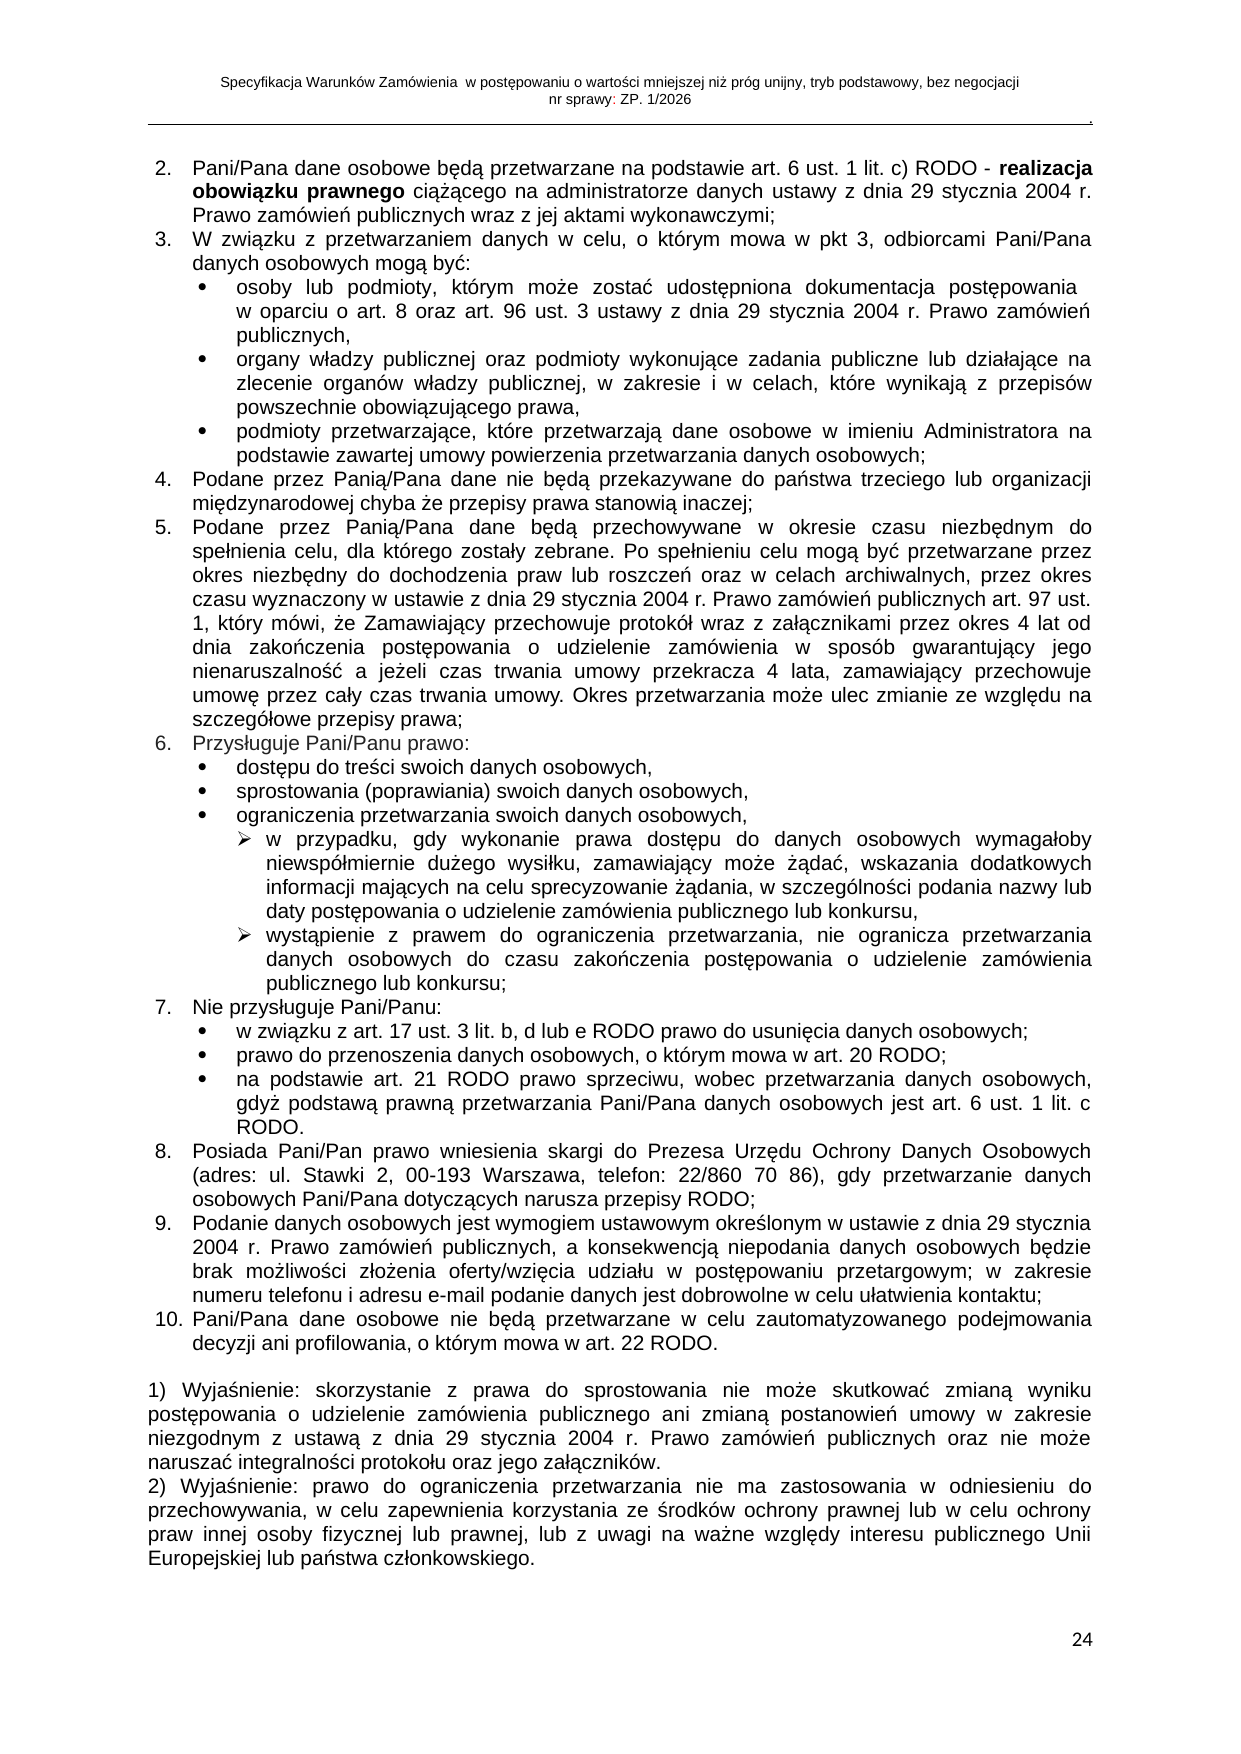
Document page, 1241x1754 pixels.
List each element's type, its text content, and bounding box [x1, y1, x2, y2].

list sprostowania (poprawiania) swoich danych osobowych, [199, 779, 1093, 803]
list ograniczenia przetwarzania swoich danych osobowych, [199, 803, 1093, 827]
list na podstawie art. 21 RODO prawo sprzeciwu, wobec przetwarzania danych osobowych, gdyż podstawą prawną przetwarzania Pani/Pana danych osobowych jest art. 6 ust. 1 lit. c RODO. [199, 1067, 1093, 1139]
list w związku z art. 17 ust. 3 lit. b, d lub e RODO prawo do usunięcia danych osobowych; [199, 1019, 1093, 1043]
list podmioty przetwarzające, które przetwarzają dane osobowe w imieniu Administratora na podstawie zawartej umowy powierzenia przetwarzania danych osobowych; [199, 419, 1093, 467]
list Posiada Pani/Pan prawo wniesienia skargi do Prezesa Urzędu Ochrony Danych Osobowych (adres: ul. Stawki 2, 00-193 Warszawa, telefon: 22/860 70 86), gdy przetwarzanie danych osobowych Pani/Pana dotyczących narusza przepisy RODO; [154, 1139, 1093, 1211]
list organy władzy publicznej oraz podmioty wykonujące zadania publiczne lub działające na zlecenie organów władzy publicznej, w zakresie i w celach, które wynikają z przepisów powszechnie obowiązującego prawa, [199, 347, 1093, 419]
list wystąpienie z prawem do ograniczenia przetwarzania, nie ogranicza przetwarzania danych osobowych do czasu zakończenia postępowania o udzielenie zamówienia publicznego lub konkursu; [236, 923, 1093, 995]
list osoby lub podmioty, którym może zostać udostępniona dokumentacja postępowania w oparciu o art. 8 oraz art. 96 ust. 3 ustawy z dnia 29 stycznia 2004 r. Prawo zamówień publicznych, [199, 275, 1093, 347]
list Pani/Pana dane osobowe nie będą przetwarzane w celu zautomatyzowanego podejmowania decyzji ani profilowania, o którym mowa w art. 22 RODO. [154, 1306, 1093, 1354]
list Podanie danych osobowych jest wymogiem ustawowym określonym w ustawie z dnia 29 stycznia 2004 r. Prawo zamówień publicznych, a konsekwencją niepodania danych osobowych będzie brak możliwości złożenia oferty/wzięcia udziału w postępowaniu przetargowym; w zakresie numeru telefonu i adresu e-mail podanie danych jest dobrowolne w celu ułatwienia kontaktu; [154, 1211, 1093, 1306]
text 1) Wyjaśnienie: skorzystanie z prawa do sprostowania nie może skutkować zmianą wyniku postępowania o udzielenie zamówienia publicznego ani zmianą postanowień umowy w zakresie niezgodnym z ustawą z dnia 29 stycznia 2004 r. Prawo zamówień publicznych oraz nie może naruszać integralności protokołu oraz jego załączników. [148, 1378, 1093, 1474]
list prawo do przenoszenia danych osobowych, o którym mowa w art. 20 RODO; [199, 1043, 1093, 1067]
list Przysługuje Pani/Panu prawo: [154, 731, 1093, 754]
text 2) Wyjaśnienie: prawo do ograniczenia przetwarzania nie ma zastosowania w odniesieniu do przechowywania, w celu zapewnienia korzystania ze środków ochrony prawnej lub w celu ochrony praw innej osoby fizycznej lub prawnej, lub z uwagi na ważne względy interesu publicznego Unii Europejskiej lub państwa członkowskiego. [148, 1474, 1093, 1570]
list Podane przez Panią/Pana dane nie będą przekazywane do państwa trzeciego lub organizacji międzynarodowej chyba że przepisy prawa stanowią inaczej; [154, 467, 1093, 515]
list Podane przez Panią/Pana dane będą przechowywane w okresie czasu niezbędnym do spełnienia celu, dla którego zostały zebrane. Po spełnieniu celu mogą być przetwarzane przez okres niezbędny do dochodzenia praw lub roszczeń oraz w celach archiwalnych, przez okres czasu wyznaczony w ustawie z dnia 29 stycznia 2004 r. Prawo zamówień publicznych art. 97 ust. 1, który mówi, że Zamawiający przechowuje protokół wraz z załącznikami przez okres 4 lat od dnia zakończenia postępowania o udzielenie zamówienia w sposób gwarantujący jego nienaruszalność a jeżeli czas trwania umowy przekracza 4 lata, zamawiający przechowuje umowę przez cały czas trwania umowy. Okres przetwarzania może ulec zmianie ze względu na szczegółowe przepisy prawa; [154, 515, 1093, 731]
list Nie przysługuje Pani/Panu: [154, 995, 1093, 1019]
list dostępu do treści swoich danych osobowych, [199, 754, 1093, 779]
list w przypadku, gdy wykonanie prawa dostępu do danych osobowych wymagałoby niewspółmiernie dużego wysiłku, zamawiający może żądać, wskazania dodatkowych informacji mających na celu sprecyzowanie żądania, w szczególności podania nazwy lub daty postępowania o udzielenie zamówienia publicznego lub konkursu, [236, 827, 1093, 923]
list W związku z przetwarzaniem danych w celu, o którym mowa w pkt 3, odbiorcami Pani/Pana danych osobowych mogą być: [154, 227, 1093, 275]
list Pani/Pana dane osobowe będą przetwarzane na podstawie art. 6 ust. 1 lit. c) RODO - realizacja obowiązku prawnego ciążącego na administratorze danych ustawy z dnia 29 stycznia 2004 r. Prawo zamówień publicznych wraz z jej aktami wykonawczymi; [154, 155, 1093, 227]
